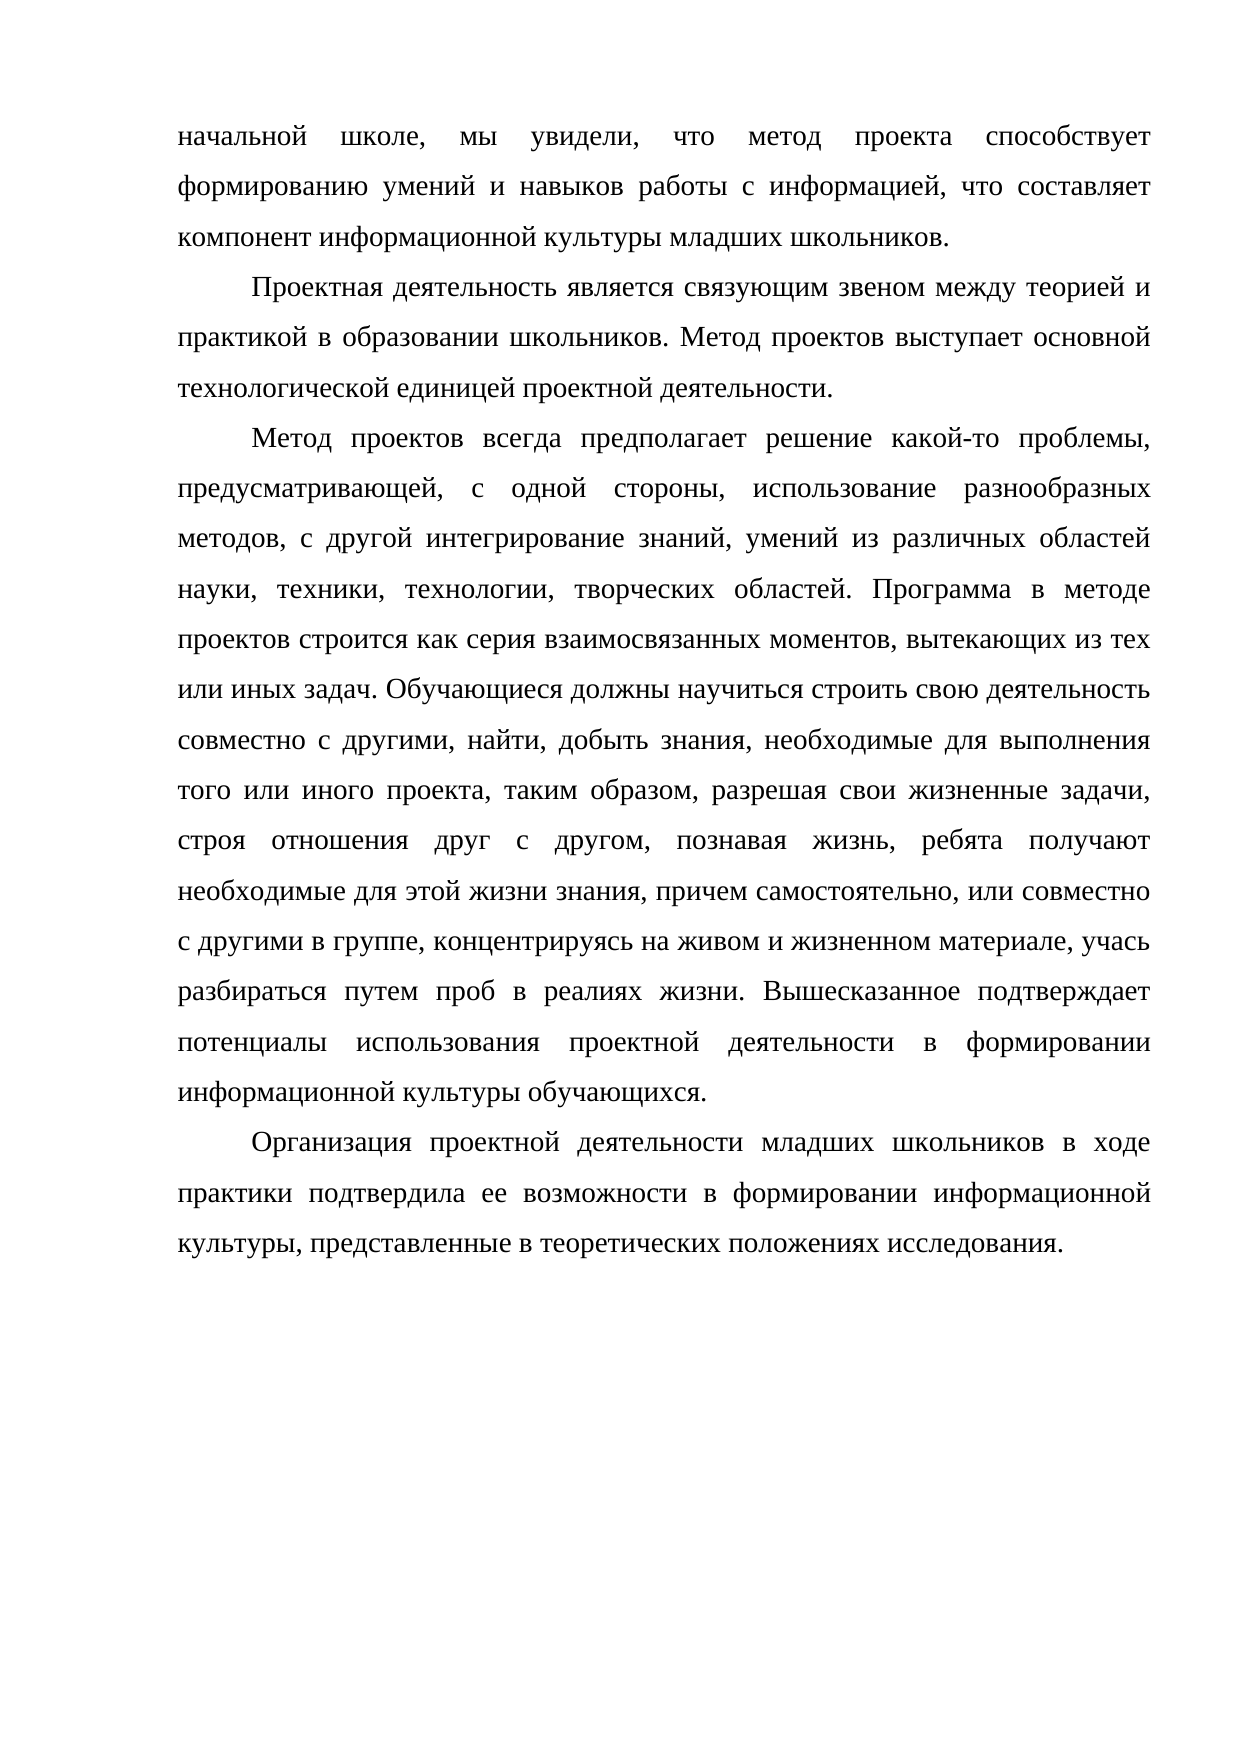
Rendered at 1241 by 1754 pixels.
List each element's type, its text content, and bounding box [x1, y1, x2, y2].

text Метод проектов всегда предполагает решение какой-то проблемы, предусматривающей, с одной стороны, использование разнообразных методов, с другой интегрирование знаний, умений из различных областей науки, техники, технологии, творческих областей. Программа в методе проектов строится как серия взаимосвязанных моментов, вытекающих из тех или иных задач. Обучающиеся должны научиться строить свою деятельность совместно с другими, найти, добыть знания, необходимые для выполнения того или иного проекта, таким образом, разрешая свои жизненные задачи, строя отношения друг с другом, познавая жизнь, ребята получают необходимые для этой жизни знания, причем самостоятельно, или совместно с другими в группе, концентрируясь на живом и жизненном материале, учась разбираться путем проб в реалиях жизни. Вышесказанное подтверждает потенциалы использования проектной деятельности в формировании информационной культуры обучающихся. [177, 420, 1152, 1108]
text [177, 118, 1152, 252]
text Проектная деятельность является связующим звеном между теорией и практикой в образовании школьников. Метод проектов выступает основной технологической единицей проектной деятельности. [177, 269, 1152, 403]
text Организация проектной деятельности младших школьников в ходе практики подтвердила ее возможности в формировании информационной культуры, представленные в теоретических положениях исследования. [177, 1124, 1152, 1258]
